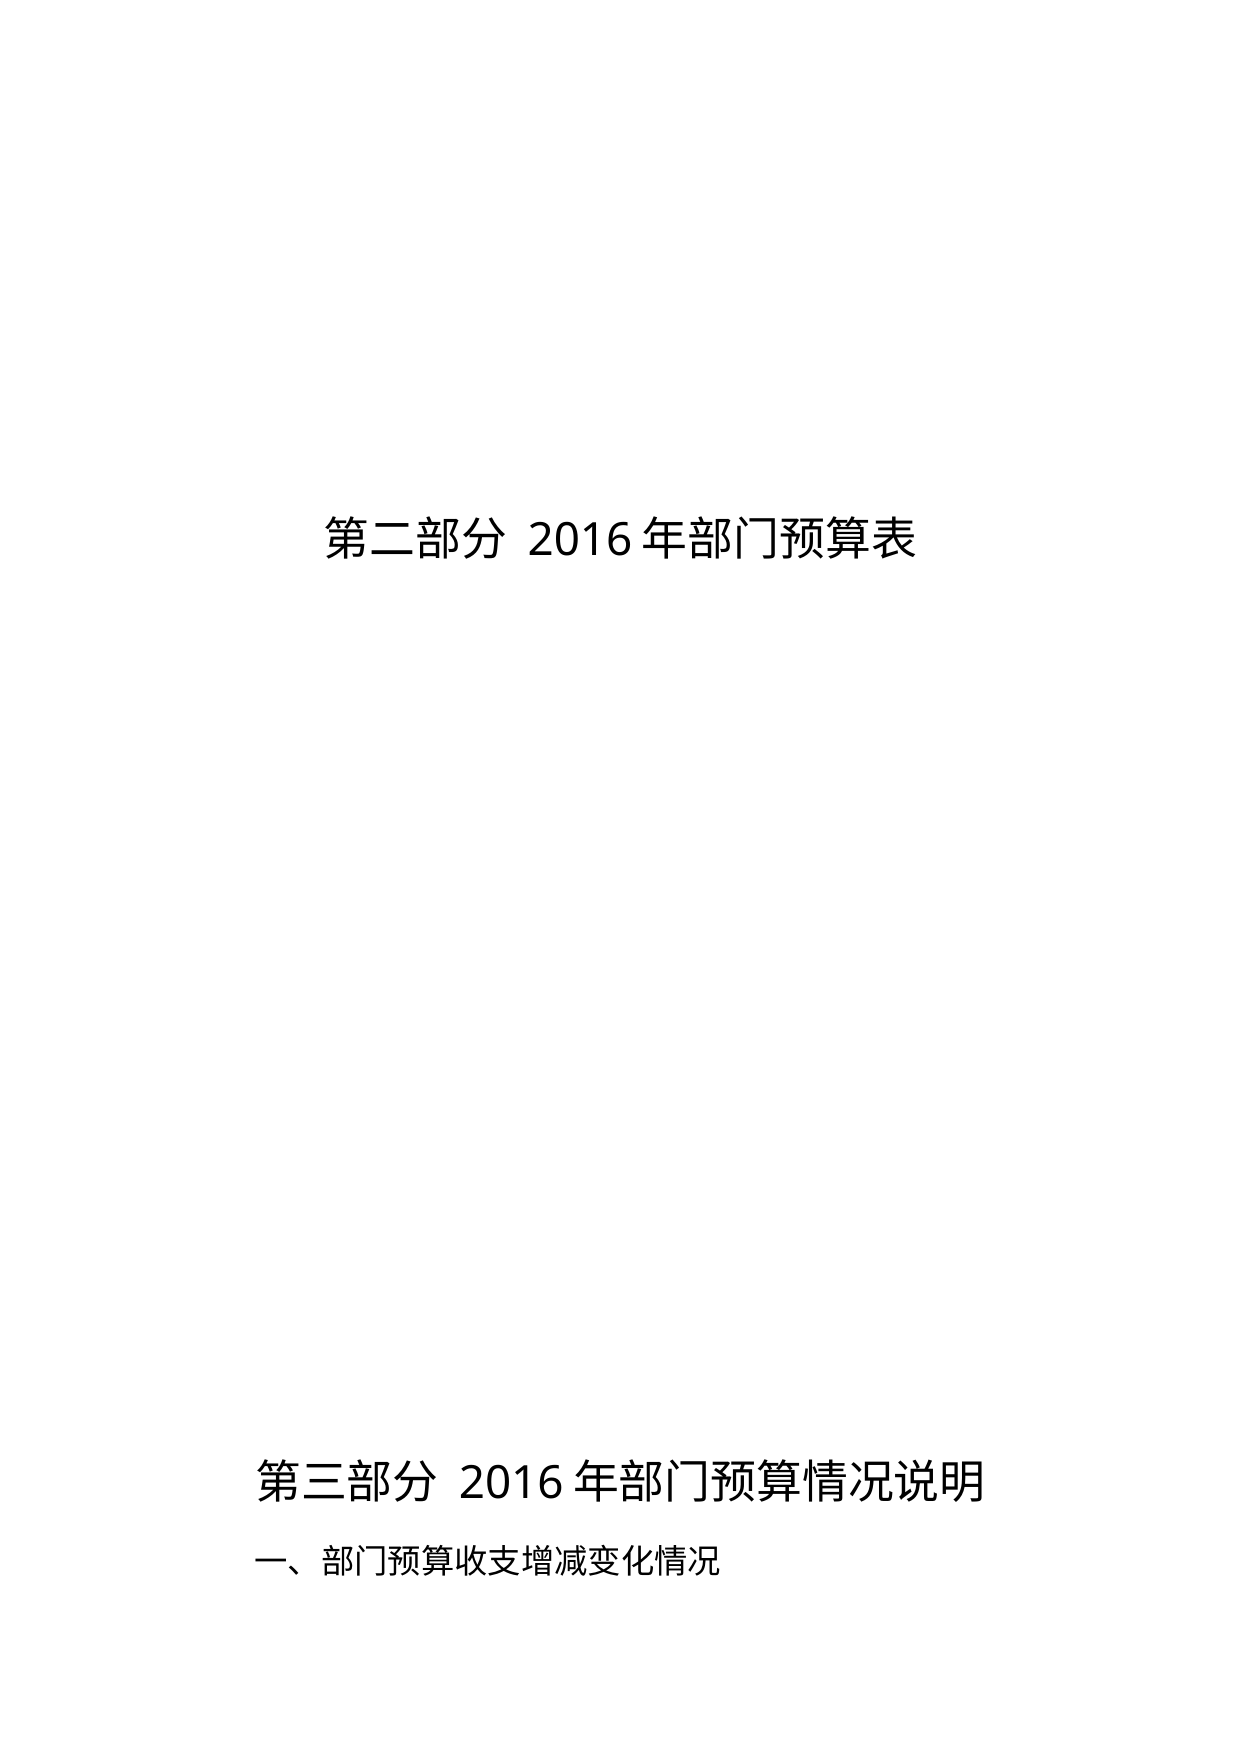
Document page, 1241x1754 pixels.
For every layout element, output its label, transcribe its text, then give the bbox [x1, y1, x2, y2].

text 第三部分 2016年部门预算情况说明 [187, 1429, 1053, 1527]
list 部门预算收支增减变化情况 [187, 1527, 1053, 1592]
text 第二部分 2016年部门预算表 [187, 487, 1053, 584]
